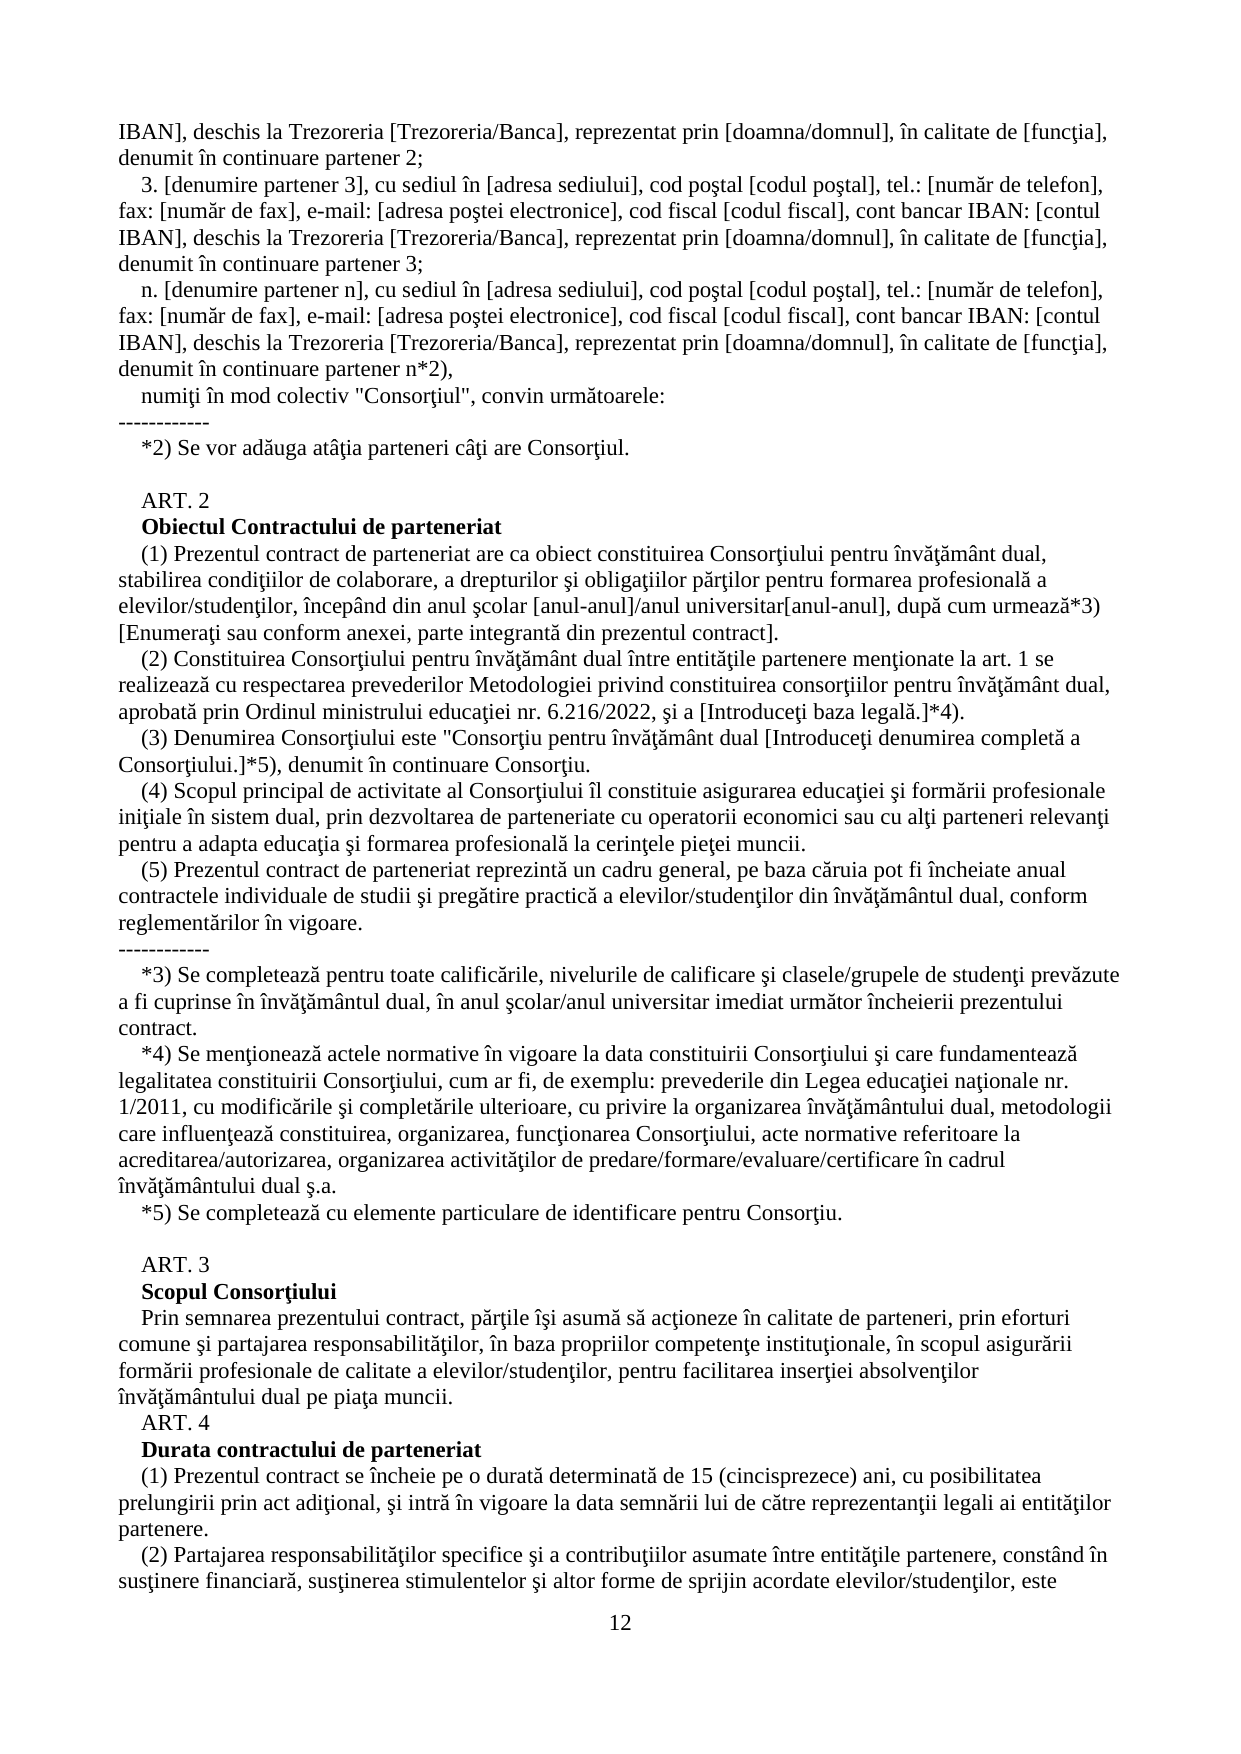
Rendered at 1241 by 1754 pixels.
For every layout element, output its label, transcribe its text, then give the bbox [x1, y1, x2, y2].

text ART. 2 [118, 487, 1122, 513]
text Durata contractului de parteneriat [118, 1436, 1122, 1462]
text Obiectul Contractului de parteneriat [118, 513, 1122, 540]
text Scopul Consorţiului [118, 1278, 1122, 1304]
text numiţi în mod colectiv "Consorţiul", convin următoarele: [118, 382, 1122, 408]
text ART. 3 [118, 1251, 1122, 1278]
text 3. [denumire partener 3], cu sediul în [adresa sediului], cod poştal [codul poştal], tel.: [număr de telefon], fax: [număr de fax], e-mail: [adresa poştei electronice], cod fiscal [codul fiscal], cont bancar IBAN: [contul IBAN], deschis la Trezoreria [Trezoreria/Banca], reprezentat prin [doamna/domnul], în calitate de [funcţia], denumit în continuare partener 3; [118, 171, 1122, 276]
text ART. 4 [118, 1409, 1122, 1436]
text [118, 1541, 1122, 1594]
text *3) Se completează pentru toate calificările, nivelurile de calificare şi clasele/grupele de studenţi prevăzute a fi cuprinse în învăţământul dual, în anul şcolar/anul universitar imediat următor încheierii prezentului contract. [118, 961, 1122, 1041]
text *5) Se completează cu elemente particulare de identificare pentru Consorţiu. [118, 1199, 1122, 1225]
text (1) Prezentul contract de parteneriat are ca obiect constituirea Consorţiului pentru învăţământ dual, stabilirea condiţiilor de colaborare, a drepturilor şi obligaţiilor părţilor pentru formarea profesională a elevilor/studenţilor, începând din anul şcolar [anul-anul]/anul universitar[anul-anul], după cum urmează*3) [Enumeraţi sau conform anexei, parte integrantă din prezentul contract]. [118, 540, 1122, 645]
text *2) Se vor adăuga atâţia parteneri câţi are Consorţiul. [118, 434, 1122, 461]
text Prin semnarea prezentului contract, părţile îşi asumă să acţioneze în calitate de parteneri, prin eforturi comune şi partajarea responsabilităţilor, în baza propriilor competenţe instituţionale, în scopul asigurării formării profesionale de calitate a elevilor/studenţilor, pentru facilitarea inserţiei absolvenţilor învăţământului dual pe piaţa muncii. [118, 1304, 1122, 1409]
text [118, 118, 1122, 171]
text ------------ [118, 935, 1122, 961]
text (3) Denumirea Consorţiului este "Consorţiu pentru învăţământ dual [Introduceţi denumirea completă a Consorţiului.]*5), denumit în continuare Consorţiu. [118, 724, 1122, 777]
text (4) Scopul principal de activitate al Consorţiului îl constituie asigurarea educaţiei şi formării profesionale iniţiale în sistem dual, prin dezvoltarea de parteneriate cu operatorii economici sau cu alţi parteneri relevanţi pentru a adapta educaţia şi formarea profesională la cerinţele pieţei muncii. [118, 777, 1122, 856]
text n. [denumire partener n], cu sediul în [adresa sediului], cod poştal [codul poştal], tel.: [număr de telefon], fax: [număr de fax], e-mail: [adresa poştei electronice], cod fiscal [codul fiscal], cont bancar IBAN: [contul IBAN], deschis la Trezoreria [Trezoreria/Banca], reprezentat prin [doamna/domnul], în calitate de [funcţia], denumit în continuare partener n*2), [118, 276, 1122, 382]
text (5) Prezentul contract de parteneriat reprezintă un cadru general, pe baza căruia pot fi încheiate anual contractele individuale de studii şi pregătire practică a elevilor/studenţilor din învăţământul dual, conform reglementărilor în vigoare. [118, 856, 1122, 935]
text (2) Constituirea Consorţiului pentru învăţământ dual între entităţile partenere menţionate la art. 1 se realizează cu respectarea prevederilor Metodologiei privind constituirea consorţiilor pentru învăţământ dual, aprobată prin Ordinul ministrului educaţiei nr. 6.216/2022, şi a [Introduceţi baza legală.]*4). [118, 645, 1122, 724]
text *4) Se menţionează actele normative în vigoare la data constituirii Consorţiului şi care fundamentează legalitatea constituirii Consorţiului, cum ar fi, de exemplu: prevederile din Legea educaţiei naţionale nr. 1/2011, cu modificările şi completările ulterioare, cu privire la organizarea învăţământului dual, metodologii care influenţează constituirea, organizarea, funcţionarea Consorţiului, acte normative referitoare la acreditarea/autorizarea, organizarea activităţilor de predare/formare/evaluare/certificare în cadrul învăţământului dual ş.a. [118, 1041, 1122, 1199]
text ------------ [118, 408, 1122, 434]
text (1) Prezentul contract se încheie pe o durată determinată de 15 (cincisprezece) ani, cu posibilitatea prelungirii prin act adiţional, şi intră în vigoare la data semnării lui de către reprezentanţii legali ai entităţilor partenere. [118, 1462, 1122, 1541]
